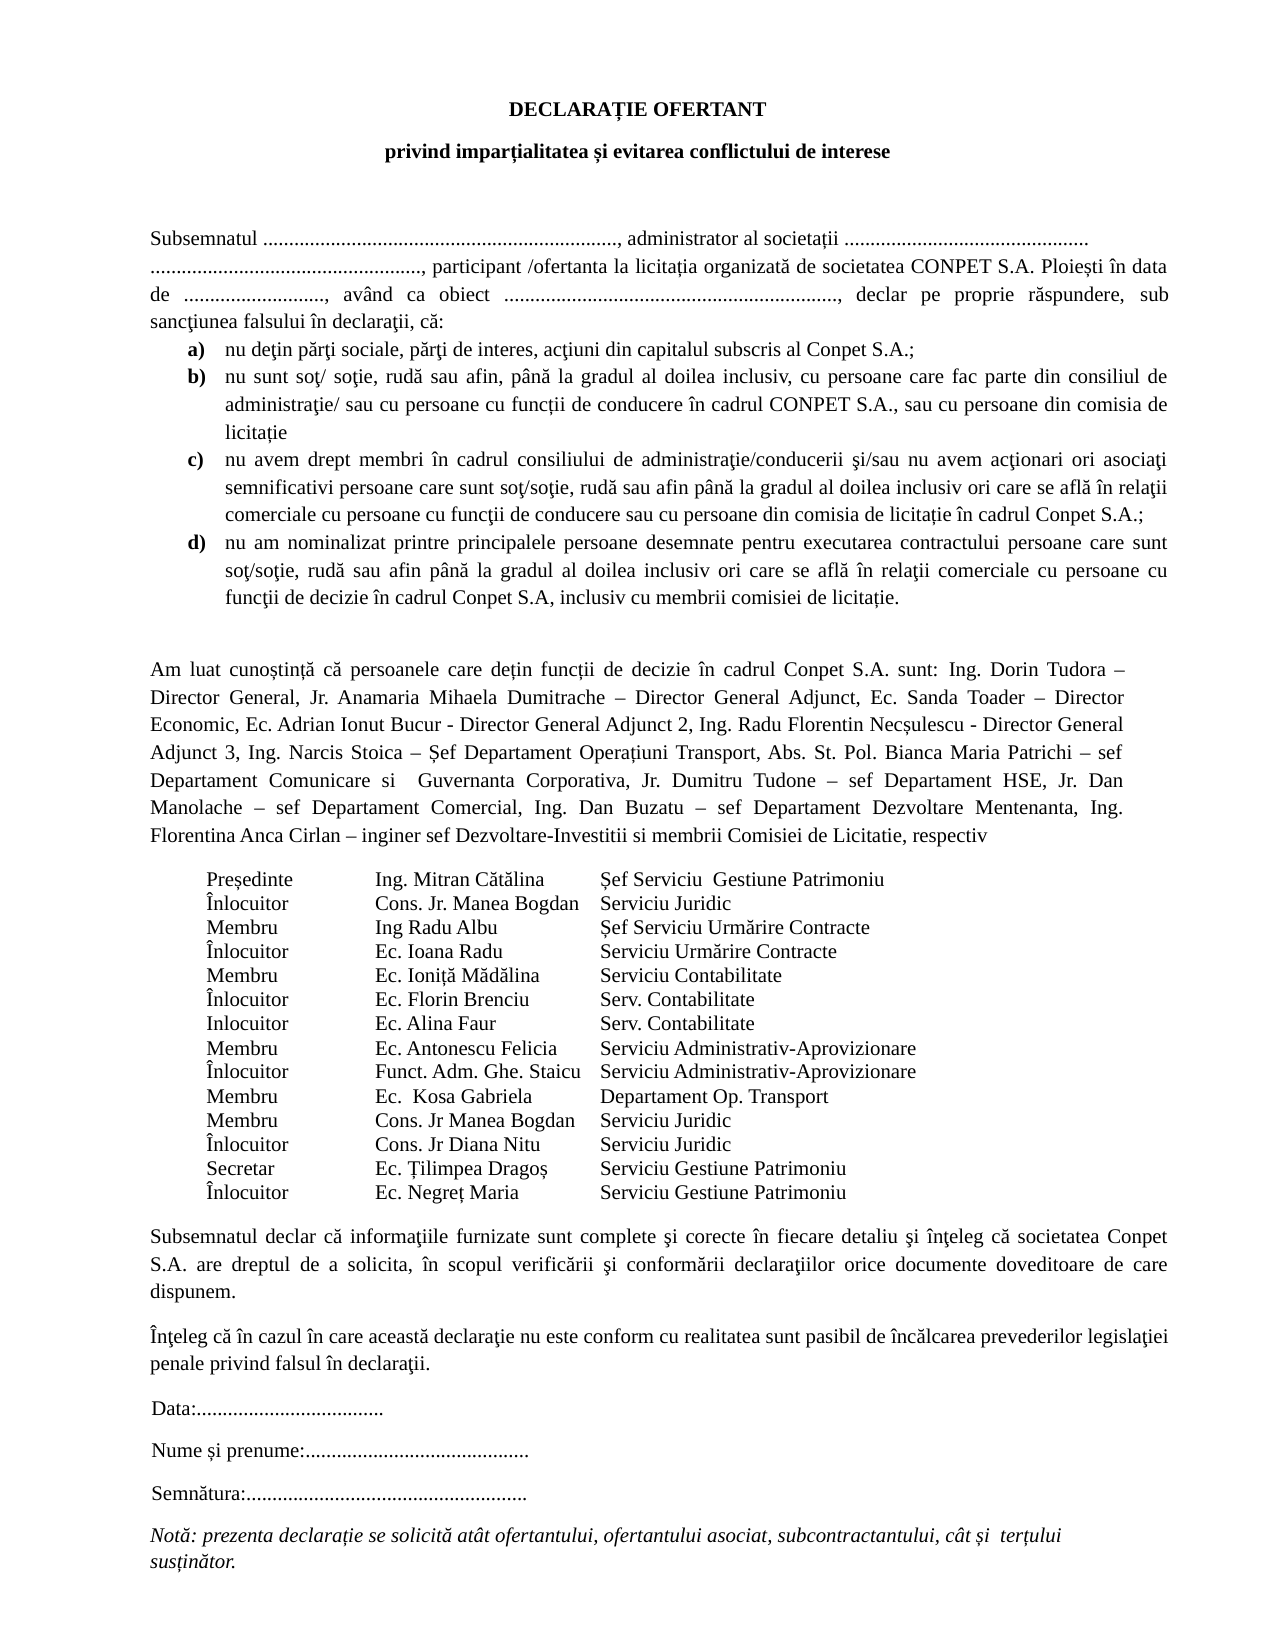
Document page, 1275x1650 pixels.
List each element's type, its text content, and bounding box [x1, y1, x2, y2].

text Notă: prezenta declarație se solicită atât ofertantului, ofertantului asociat, subcontractantului, cât și terțului susținător. [150, 1523, 1125, 1573]
text Membru Ing Radu Albu Șef Serviciu Urmărire Contracte [150, 915, 1125, 939]
text Membru Ec. Ioniță Mădălina Serviciu Contabilitate [150, 963, 1125, 987]
text DECLARAȚIE OFERTANT [150, 97, 1125, 121]
text Semnătura:...................................................... [76, 1481, 1125, 1505]
text Membru Ec. Antonescu Felicia Serviciu Administrativ-Aprovizionare [150, 1035, 1125, 1059]
list nu am nominalizat printre principalele persoane desemnate pentru executarea contractului persoane care sunt soţ/soţie, rudă sau afin până la gradul al doilea inclusiv ori care se află în relaţii comerciale cu persoane cu funcţii de decizie în cadrul Conpet S.A, inclusiv cu membrii comisiei de licitație. [187, 530, 1169, 609]
text Membru Cons. Jr Manea Bogdan Serviciu Juridic [150, 1108, 1125, 1132]
text Înlocuitor Ec. Ioana Radu Serviciu Urmărire Contracte [150, 939, 1125, 963]
text Secretar Ec. Țilimpea Dragoș Serviciu Gestiune Patrimoniu [150, 1156, 1125, 1180]
text Înţeleg că în cazul în care această declaraţie nu este conform cu realitatea sunt pasibil de încălcarea prevederilor legislaţiei penale privind falsul în declaraţii. [150, 1323, 1184, 1375]
text privind imparțialitatea și evitarea conflictului de interese [150, 139, 1125, 163]
text Înlocuitor Cons. Jr Diana Nitu Serviciu Juridic [150, 1132, 1125, 1156]
text Data:.................................... [76, 1395, 1125, 1419]
text Înlocuitor Ec. Florin Brenciu Serv. Contabilitate [150, 987, 1125, 1011]
text Înlocuitor Funct. Adm. Ghe. Staicu Serviciu Administrativ-Aprovizionare [150, 1059, 1125, 1083]
text Înlocuitor Cons. Jr. Manea Bogdan Serviciu Juridic [150, 891, 1125, 915]
text Am luat cunoștință că persoanele care dețin funcții de decizie în cadrul Conpet S.A. sunt: Ing. Dorin Tudora – Director General, Jr. Anamaria Mihaela Dumitrache – Director General Adjunct, Ec. Sanda Toader – Director Economic, Ec. Adrian Ionut Bucur - Director General Adjunct 2, Ing. Radu Florentin Necșulescu - Director General Adjunct 3, Ing. Narcis Stoica – Șef Departament Operațiuni Transport, Abs. St. Pol. Bianca Maria Patrichi – sef Departament Comunicare si Guvernanta Corporativa, Jr. Dumitru Tudone – sef Departament HSE, Jr. Dan Manolache – sef Departament Comercial, Ing. Dan Buzatu – sef Departament Dezvoltare Mentenanta, Ing. Florentina Anca Cirlan – inginer sef Dezvoltare-Investitii si membrii Comisiei de Licitatie, respectiv [150, 657, 1125, 847]
text ...................................................., participant /ofertanta la licitația organizată de societatea CONPET S.A. Ploiești în data de ..........................., având ca obiect ................................................................, declar pe proprie răspundere, sub sancţiunea falsului în declaraţii, că: [150, 254, 1169, 333]
text Subsemnatul declar că informaţiile furnizate sunt complete şi corecte în fiecare detaliu şi înţeleg că societatea Conpet S.A. are dreptul de a solicita, în scopul verificării şi conformării declaraţiilor orice documente doveditoare de care dispunem. [150, 1224, 1169, 1303]
list nu deţin părţi sociale, părţi de interes, acţiuni din capitalul subscris al Conpet S.A.; [187, 337, 1169, 361]
text Nume și prenume:........................................... [76, 1438, 1125, 1462]
text Membru Ec. Kosa Gabriela Departament Op. Transport [150, 1083, 1125, 1108]
text Președinte Ing. Mitran Cătălina Șef Serviciu Gestiune Patrimoniu [150, 867, 1125, 891]
list nu avem drept membri în cadrul consiliului de administraţie/conducerii şi/sau nu avem acţionari ori asociaţi semnificativi persoane care sunt soţ/soţie, rudă sau afin până la gradul al doilea inclusiv ori care se află în relaţii comerciale cu persoane cu funcţii de conducere sau cu persoane din comisia de licitație în cadrul Conpet S.A.; [187, 447, 1169, 526]
text Inlocuitor Ec. Alina Faur Serv. Contabilitate [150, 1011, 1125, 1035]
text Subsemnatul ...................................................................., administrator al societații ............................................... [150, 226, 1169, 250]
text Înlocuitor Ec. Negreț Maria Serviciu Gestiune Patrimoniu [150, 1180, 1125, 1204]
list nu sunt soţ/ soţie, rudă sau afin, până la gradul al doilea inclusiv, cu persoane care fac parte din consiliul de administraţie/ sau cu persoane cu funcții de conducere în cadrul CONPET S.A., sau cu persoane din comisia de licitație [187, 364, 1169, 444]
